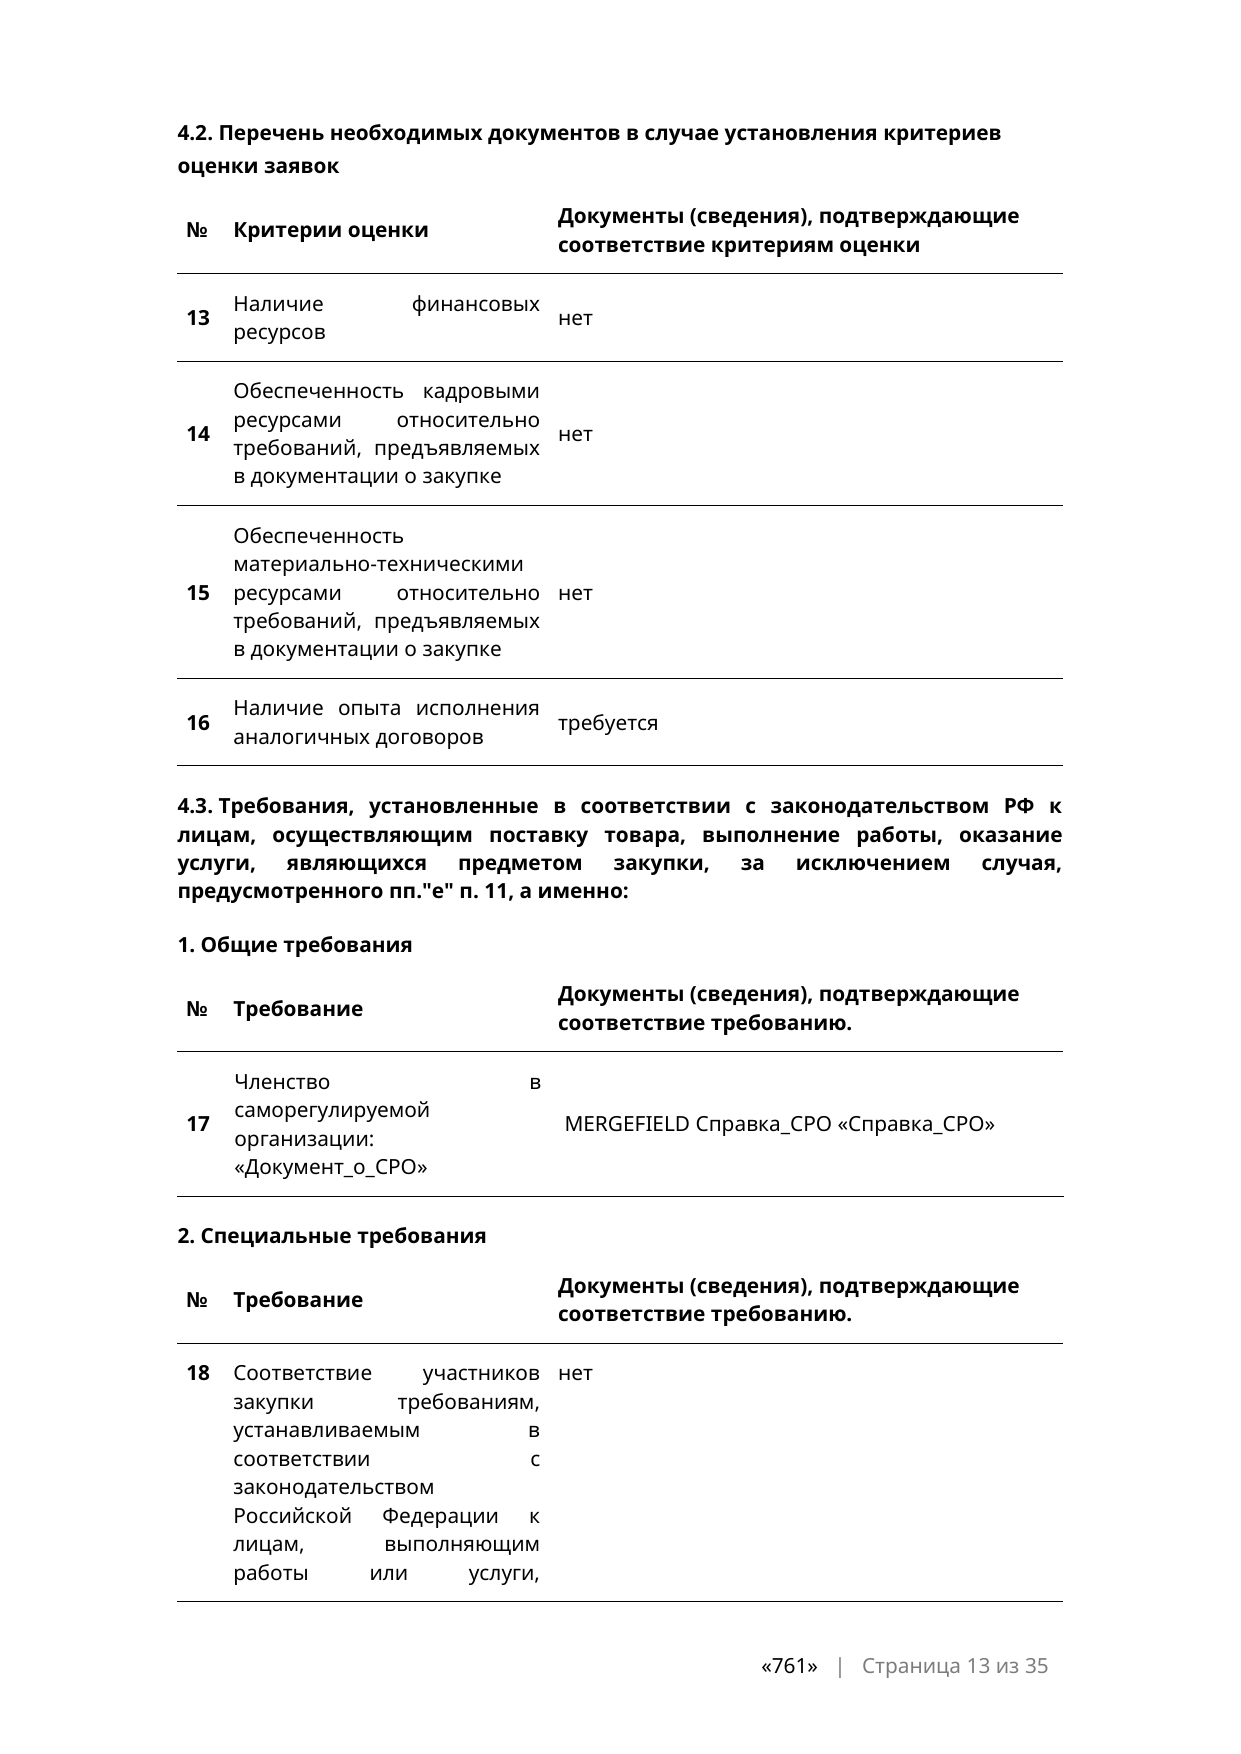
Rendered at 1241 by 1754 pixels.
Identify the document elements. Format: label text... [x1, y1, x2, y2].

list Общие требования [177, 930, 1063, 958]
list Специальные требования [177, 1222, 1063, 1250]
text Требования, установленные в соответствии с законодательством РФ к лицам, осуществляющим поставку товара, выполнение работы, оказание услуги, являющихся предметом закупки, за исключением случая, предусмотренного пп."е" п. 11, а именно: [177, 791, 1063, 905]
text Перечень необходимых документов в случае установления критериев оценки заявок [177, 114, 1063, 180]
